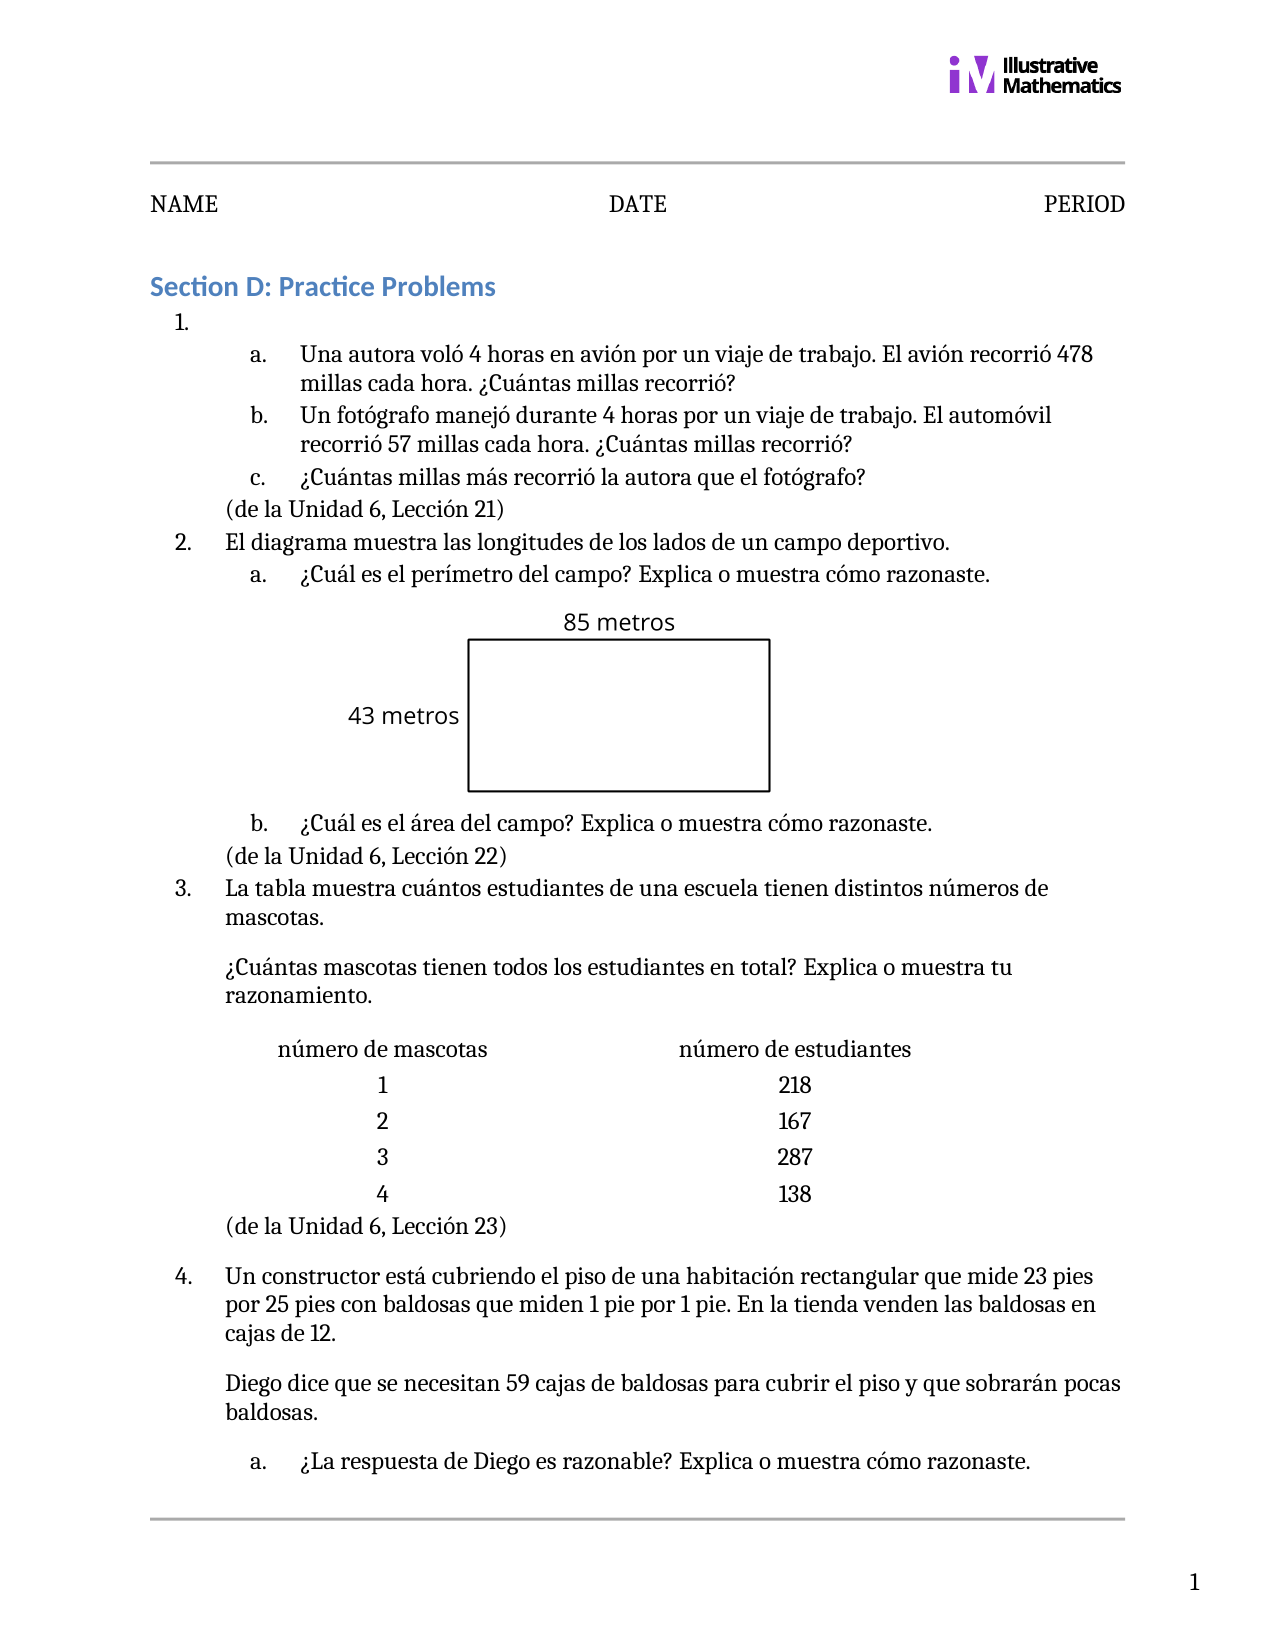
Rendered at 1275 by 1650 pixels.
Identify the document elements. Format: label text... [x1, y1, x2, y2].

table_cell 218 [551, 1067, 964, 1103]
list (de la Unidad 6, Lección 22) [175, 842, 1125, 870]
table_header número de mascotas [139, 1031, 551, 1067]
picture [318, 609, 807, 799]
list Una autora voló 4 horas en avión por un viaje de trabajo. El avión recorrió 478 millas cada hora. ¿Cuántas millas recorrió? [250, 340, 1125, 398]
list ¿La respuesta de Diego es razonable? Explica o muestra cómo razonaste. [250, 1447, 1125, 1476]
list ¿Cuántas millas más recorrió la autora que el fotógrafo? [250, 463, 1125, 491]
table_cell 287 [551, 1140, 964, 1176]
list ¿Cuál es el área del campo? Explica o muestra cómo razonaste. [250, 809, 1125, 838]
list (de la Unidad 6, Lección 21) [175, 495, 1125, 524]
table_cell 1 [139, 1067, 551, 1103]
list ¿Cuántas mascotas tienen todos los estudiantes en total? Explica o muestra tu razonamiento. [175, 952, 1125, 1010]
list (de la Unidad 6, Lección 23) [175, 1212, 1125, 1241]
picture [949, 55, 1121, 93]
table_header número de estudiantes [551, 1031, 964, 1067]
table_cell 4 [139, 1176, 551, 1212]
table_cell 167 [551, 1103, 964, 1139]
table_cell 2 [139, 1103, 551, 1139]
list Un constructor está cubriendo el piso de una habitación rectangular que mide 23 pies por 25 pies con baldosas que miden 1 pie por 1 pie. En la tienda venden las baldosas en cajas de 12. [175, 1262, 1125, 1348]
table_cell 3 [139, 1140, 551, 1176]
subtitle Section D: Practice Problems [150, 268, 1125, 304]
list Diego dice que se necesitan 59 cajas de baldosas para cubrir el piso y que sobrarán pocas baldosas. [175, 1369, 1125, 1426]
list El diagrama muestra las longitudes de los lados de un campo deportivo. [175, 528, 1125, 556]
list ¿Cuál es el perímetro del campo? Explica o muestra cómo razonaste. [250, 560, 1125, 589]
list La tabla muestra cuántos estudiantes de una escuela tienen distintos números de mascotas. [175, 874, 1125, 932]
table_cell 138 [551, 1176, 964, 1212]
list Un fotógrafo manejó durante 4 horas por un viaje de trabajo. El automóvil recorrió 57 millas cada hora. ¿Cuántas millas recorrió? [250, 401, 1125, 459]
